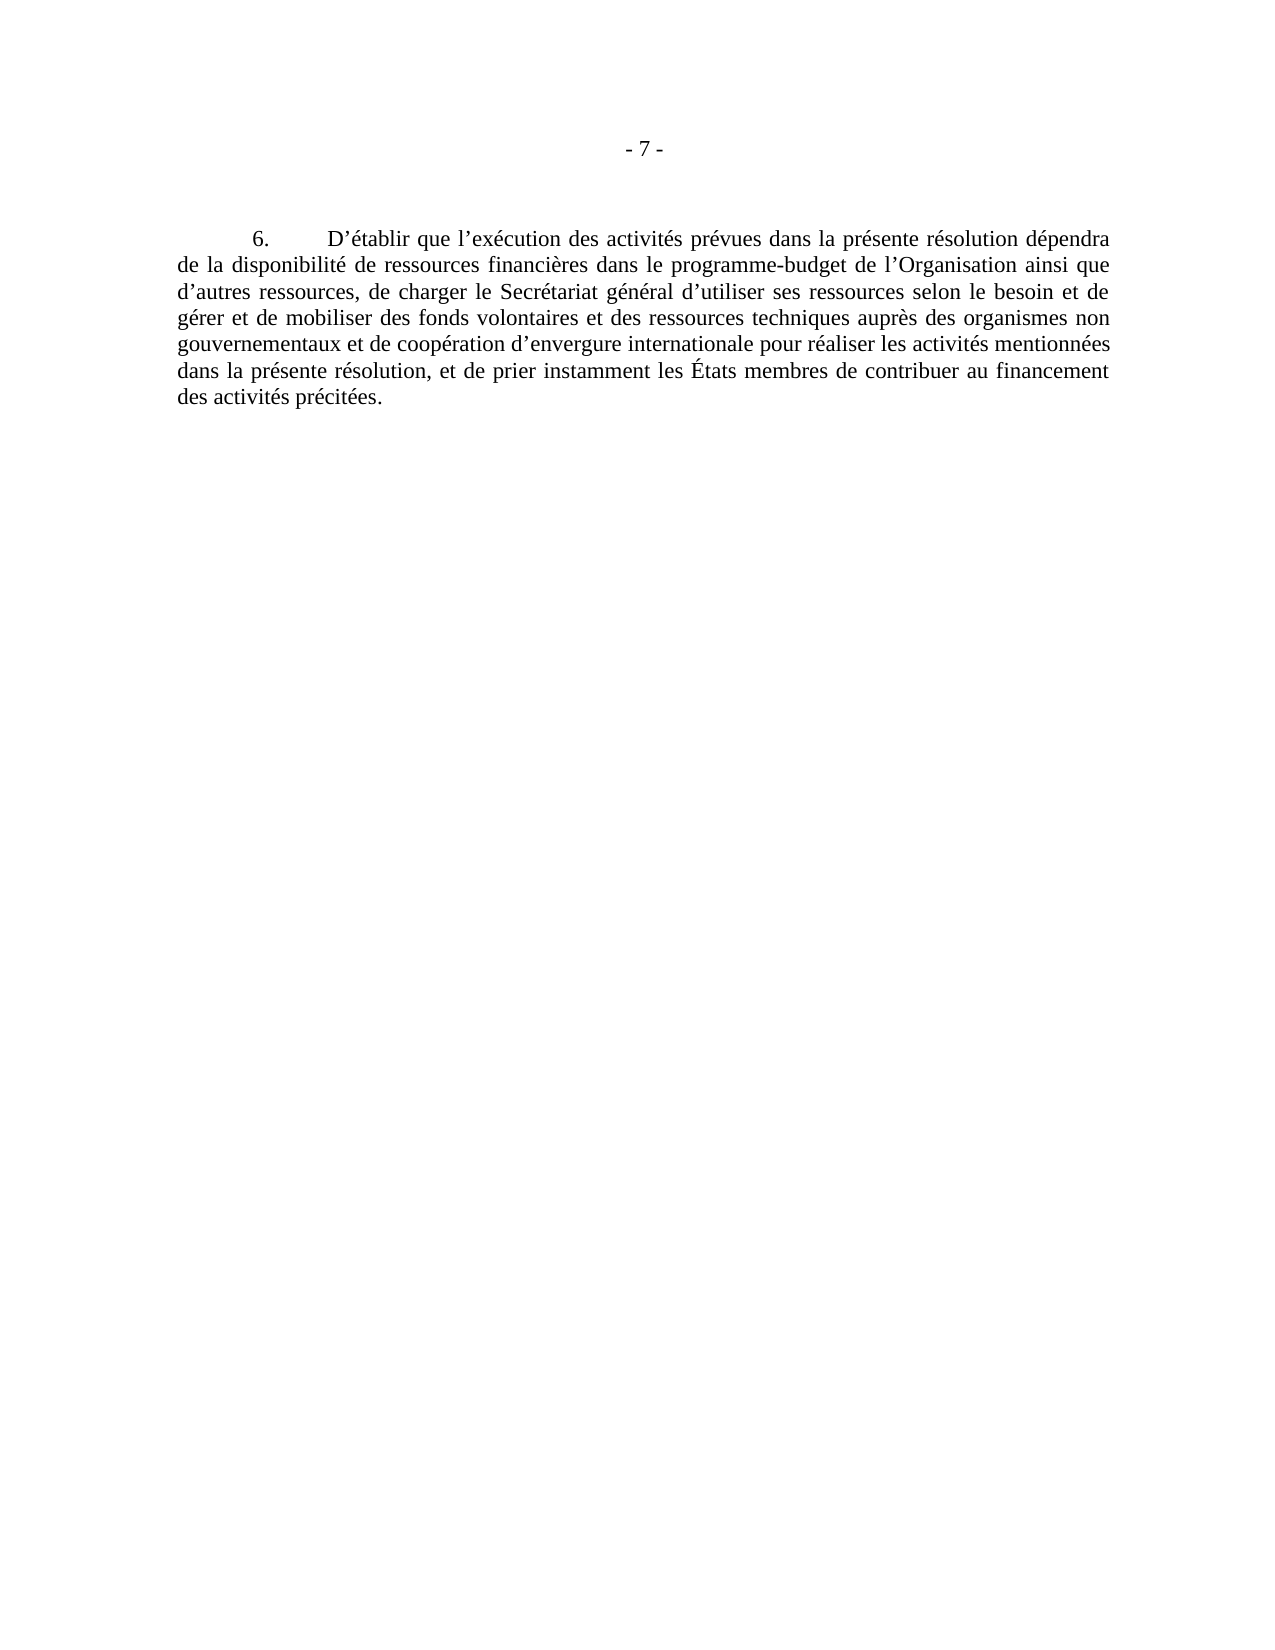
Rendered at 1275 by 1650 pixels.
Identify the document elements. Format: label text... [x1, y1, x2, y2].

text 6. D’établir que l’exécution des activités prévues dans la présente résolution dépendra de la disponibilité de ressources financières dans le programme-budget de l’Organisation ainsi que d’autres ressources, de charger le Secrétariat général d’utiliser ses ressources selon le besoin et de gérer et de mobiliser des fonds volontaires et des ressources techniques auprès des organismes non gouvernementaux et de coopération d’envergure internationale pour réaliser les activités mentionnées dans la présente résolution, et de prier instamment les États membres de contribuer au financement des activités précitées. [177, 225, 1111, 409]
